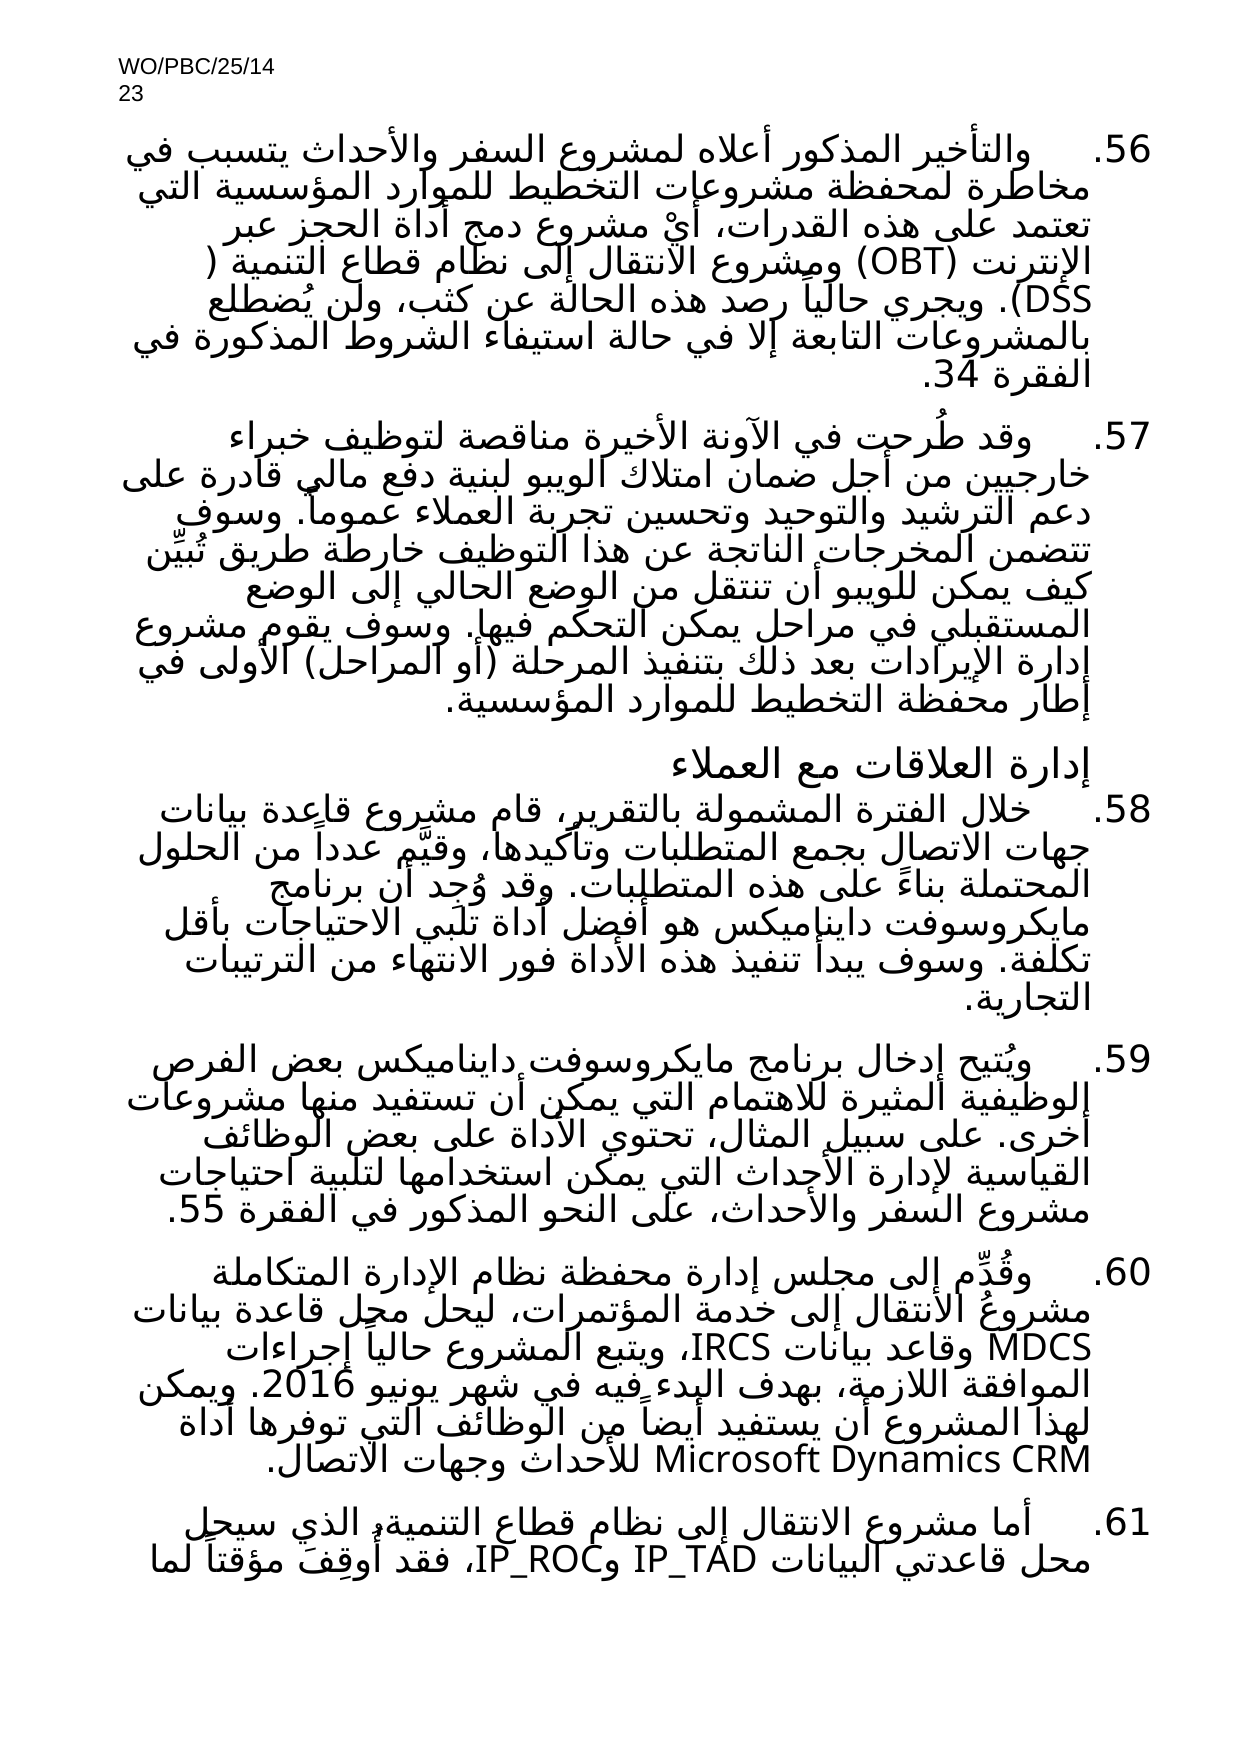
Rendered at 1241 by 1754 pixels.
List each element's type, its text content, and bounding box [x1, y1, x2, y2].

text وقد طُرحت في الآونة الأخيرة مناقصة لتوظيف خبراء خارجيين من أجل ضمان امتلاك الويبو لبنية دفع مالي قادرة على دعم الترشيد والتوحيد وتحسين تجربة العملاء عموماً. وسوف تتضمن المخرجات الناتجة عن هذا التوظيف خارطة طريق تُبيِّن كيف يمكن للويبو أن تنتقل من الوضع الحالي إلى الوضع المستقبلي في مراحل يمكن التحكم فيها. وسوف يقوم مشروع إدارة الإيرادات بعد ذلك بتنفيذ المرحلة (أو المراحل) الأولى في إطار محفظة التخطيط للموارد المؤسسية. [118, 420, 1092, 720]
subtitle إدارة العلاقات مع العملاء [118, 745, 1092, 786]
text ويُتيح إدخال برنامج مايكروسوفت دايناميكس بعض الفرص الوظيفية المثيرة للاهتمام التي يمكن أن تستفيد منها مشروعات أخرى. على سبيل المثال، تحتوي الأداة على بعض الوظائف القياسية لإدارة الأحداث التي يمكن استخدامها لتلبية احتياجات مشروع السفر والأحداث، على النحو المذكور في الفقرة 55. [118, 1043, 1092, 1230]
text والتأخير المذكور أعلاه لمشروع السفر والأحداث يتسبب في مخاطرة لمحفظة مشروعات التخطيط للموارد المؤسسية التي تعتمد على هذه القدرات، أيْ مشروع دمج أداة الحجز عبر الإنترنت (OBT) ومشروع الانتقال إلى نظام قطاع التنمية (DSS). ويجري حالياً رصد هذه الحالة عن كثب، ولن يُضطلع بالمشروعات التابعة إلا في حالة استيفاء الشروط المذكورة في الفقرة 34. [118, 132, 1092, 395]
text وقُدِّم إلى مجلس إدارة محفظة نظام الإدارة المتكاملة مشروعُ الانتقال إلى خدمة المؤتمرات، ليحل محل قاعدة بيانات MDCS وقاعد بيانات IRCS، ويتبع المشروع حالياً إجراءات الموافقة اللازمة، بهدف البدء فيه في شهر يونيو 2016. ويمكن لهذا المشروع أن يستفيد أيضاً من الوظائف التي توفرها أداة Microsoft Dynamics CRM للأحداث وجهات الاتصال. [118, 1255, 1092, 1480]
text خلال الفترة المشمولة بالتقرير، قام مشروع قاعدة بيانات جهات الاتصال بجمع المتطلبات وتأكيدها، وقيَّم عدداً من الحلول المحتملة بناءً على هذه المتطلبات. وقد وُجِد أن برنامج مايكروسوفت دايناميكس هو أفضل أداة تلبي الاحتياجات بأقل تكلفة. وسوف يبدأ تنفيذ هذه الأداة فور الانتهاء من الترتيبات التجارية. [118, 793, 1092, 1018]
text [118, 1505, 1092, 1580]
